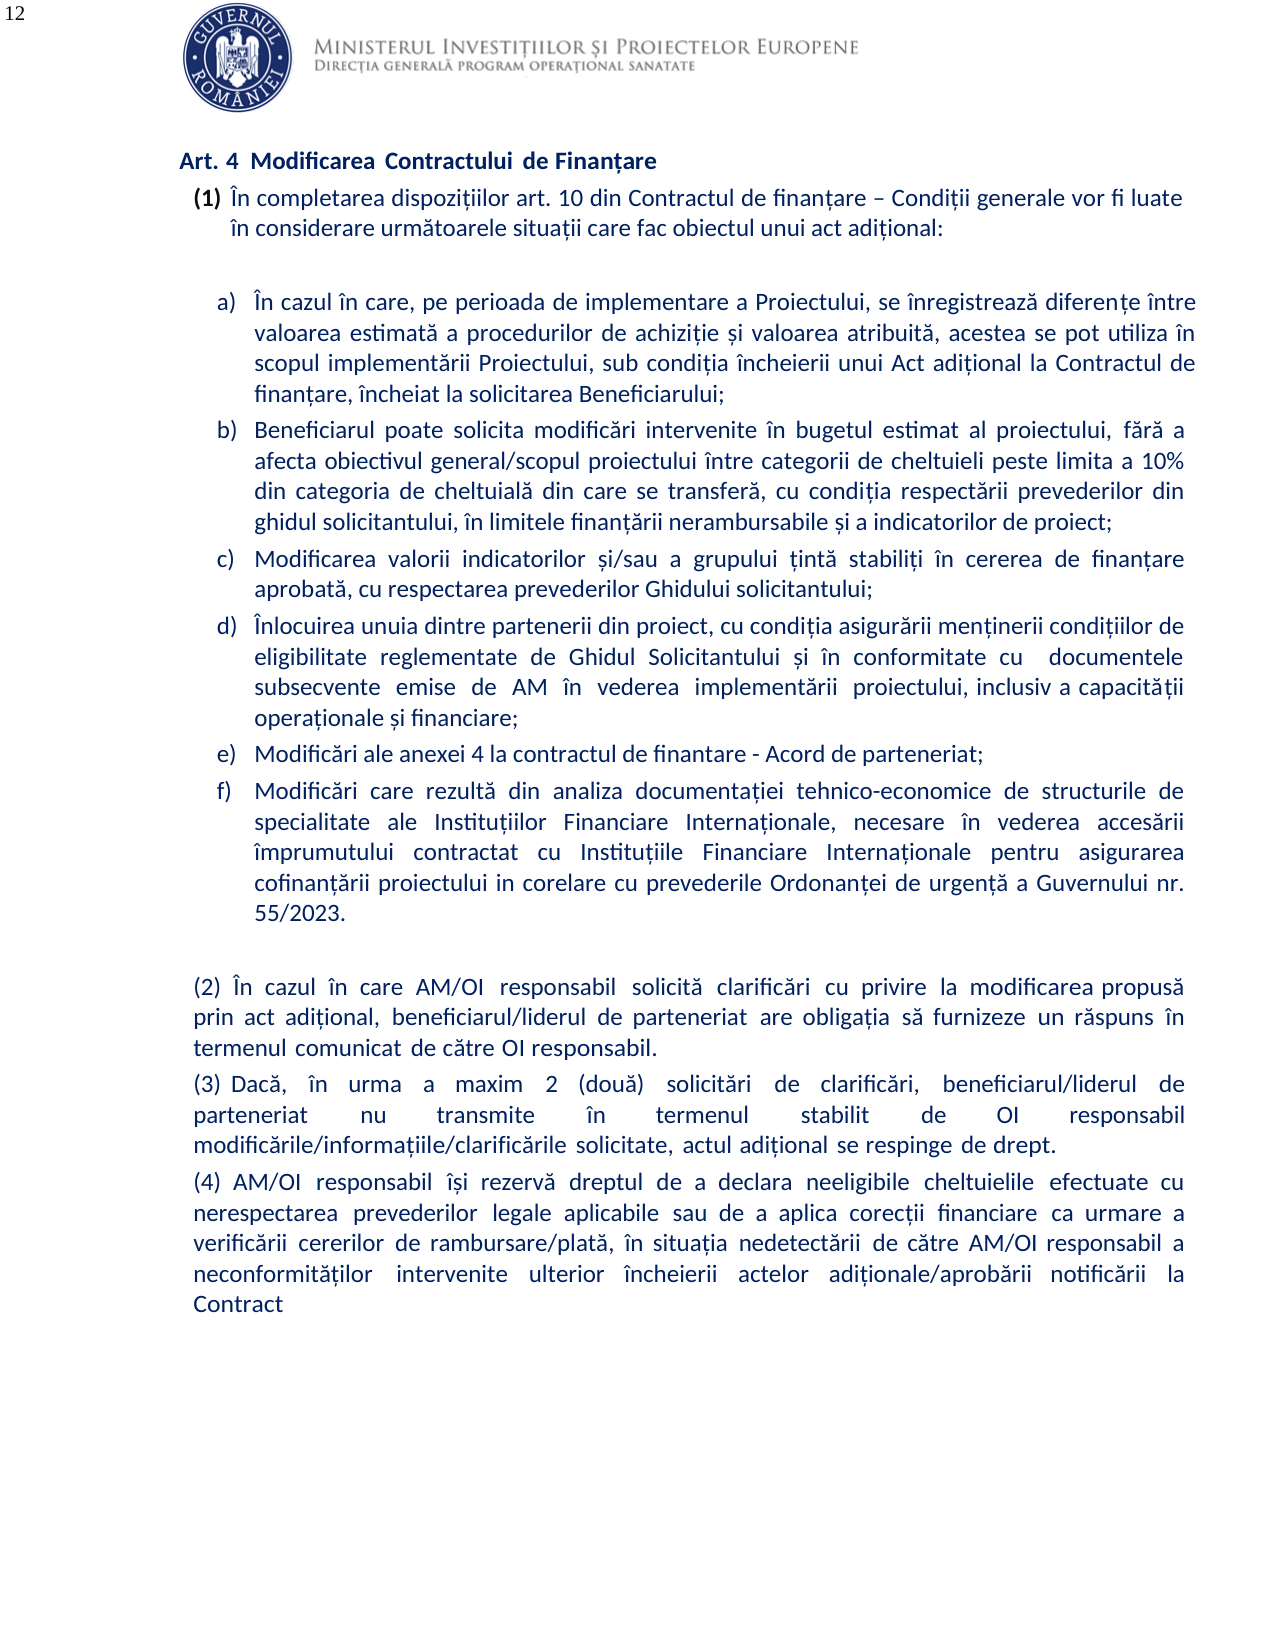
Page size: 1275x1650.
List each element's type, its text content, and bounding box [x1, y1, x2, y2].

text (4) AM/OI responsabil îşi rezervă dreptul de a declara neeligibile cheltuielile efectuate cu nerespectarea prevederilor legale aplicabile sau de a aplica corecţii financiare ca urmare a verificării cererilor de rambursare/plată, în situaţia nedetectării de către AM/OI responsabil a neconformităţilor intervenite ulterior încheierii actelor adiţionale/aprobării notificării la Contract [193, 1166, 1185, 1319]
list În completarea dispozițiilor art. 10 din Contractul de finanțare – Condiții generale vor fi luate în considerare următoarele situații care fac obiectul unui act adițional: [193, 182, 1183, 243]
text (3) Dacă, în urma a maxim 2 (două) solicitări de clarificări, beneficiarul/liderul de parteneriat nu transmite în termenul stabilit de OI responsabil modificările/informaţiile/clarificările solicitate, actul adiţional se respinge de drept. [193, 1069, 1185, 1160]
list Modificări ale anexei 4 la contractul de finantare - Acord de parteneriat; [217, 738, 1185, 769]
list În cazul în care, pe perioada de implementare a Proiectului, se înregistrează diferențe între valoarea estimată a procedurilor de achiziție și valoarea atribuită, acestea se pot utiliza în scopul implementării Proiectului, sub condiția încheierii unui Act adițional la Contractul de finanțare, încheiat la solicitarea Beneficiarului; [217, 286, 1196, 408]
text Art. 4 Modificarea Contractului de Finanțare [179, 145, 1032, 176]
list Beneficiarul poate solicita modificări intervenite în bugetul estimat al proiectului, fără a afecta obiectivul general/scopul proiectului între categorii de cheltuieli peste limita a 10% din categoria de cheltuială din care se transferă, cu condiția respectării prevederilor din ghidul solicitantului, în limitele finanțării nerambursabile și a indicatorilor de proiect; [217, 414, 1185, 537]
list Modificarea valorii indicatorilor și/sau a grupului țintă stabiliți în cererea de finanţare aprobată, cu respectarea prevederilor Ghidului solicitantului; [217, 543, 1185, 604]
picture [179, 0, 883, 115]
list Modificări care rezultă din analiza documentației tehnico-economice de structurile de specialitate ale Instituțiilor Financiare Internaționale, necesare în vederea accesării împrumutului contractat cu Instituțiile Financiare Internaționale pentru asigurarea cofinanțării proiectului in corelare cu prevederile Ordonanței de urgență a Guvernului nr. 55/2023. [217, 775, 1185, 928]
text (2) În cazul în care AM/OI responsabil solicită clarificări cu privire la modificarea propusă prin act adițional, beneficiarul/liderul de parteneriat are obligaţia să furnizeze un răspuns în termenul comunicat de către OI responsabil. [193, 971, 1185, 1062]
list Înlocuirea unuia dintre partenerii din proiect, cu condiția asigurării menținerii condițiilor de eligibilitate reglementate de Ghidul Solicitantului şi în conformitate cu documentele subsecvente emise de AM în vederea implementării proiectului, inclusiv a capacității operaţionale şi financiare; [217, 610, 1185, 732]
